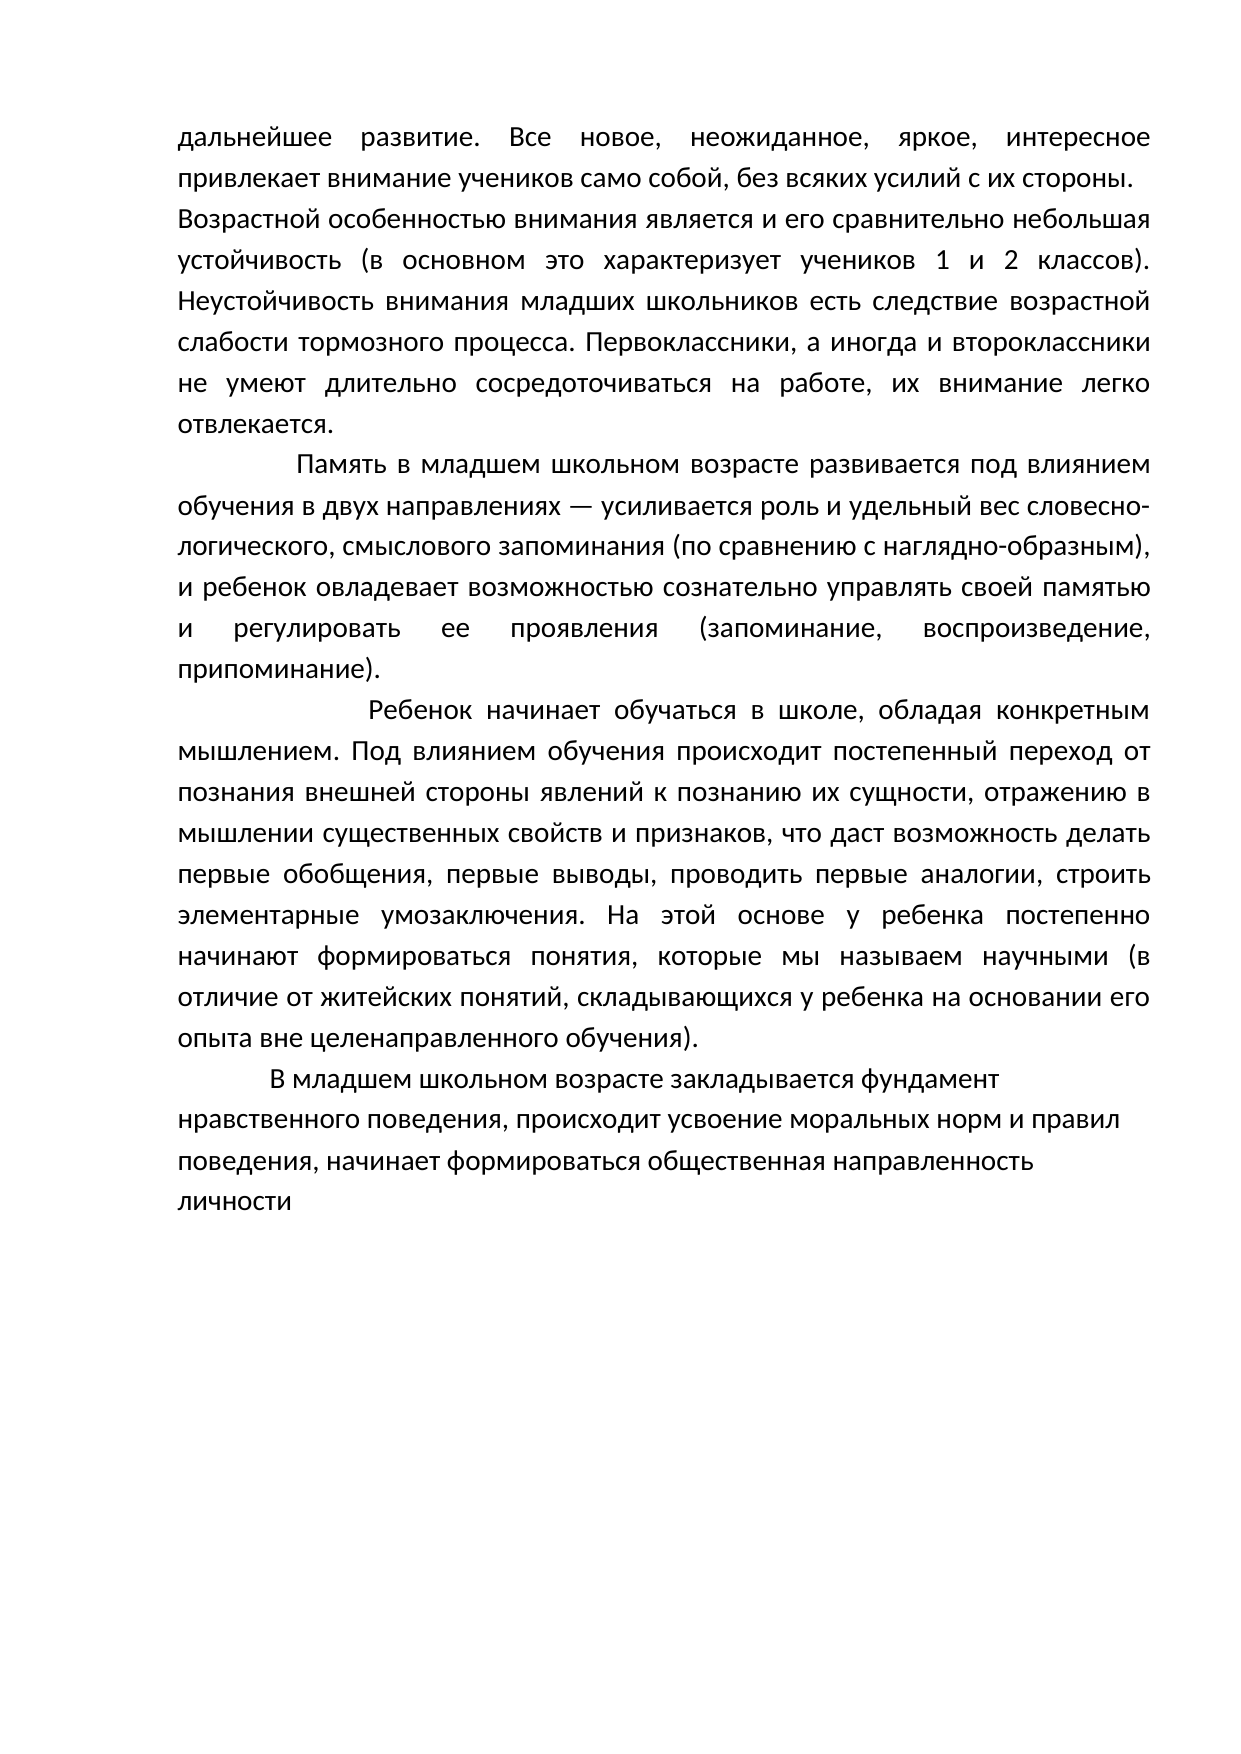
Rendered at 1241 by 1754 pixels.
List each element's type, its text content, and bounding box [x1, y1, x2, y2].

text Ребенок начинает обучаться в школе, обладая конкретным мышлением. Под влиянием обучения происходит постепенный переход от познания внешней стороны явлений к познанию их сущности, отражению в мышлении существенных свойств и признаков, что даст возможность делать первые обобщения, первые выводы, проводить первые аналогии, строить элементарные умозаключения. На этой основе у ребенка постепенно начинают формироваться понятия, которые мы называем научными (в отличие от житейских понятий, складывающихся у ребенка на основании его опыта вне целенаправленного обучения). [177, 691, 1152, 1054]
text Память в младшем школьном возрасте развивается под влиянием обучения в двух направлениях — усиливается роль и удельный вес словесно-логического, смыслового запоминания (по сравнению с наглядно-образным), и ребенок овладевает возможностью сознательно управлять своей памятью и регулировать ее проявления (запоминание, воспроизведение, припоминание). [177, 446, 1152, 686]
text Возрастной особенностью внимания является и его сравнительно небольшая устойчивость (в основном это характеризует учеников 1 и 2 классов). Неустойчивость внимания младших школьников есть следствие возрастной слабости тормозного процесса. Первоклассники, а иногда и второклассники не умеют длительно сосредоточиваться на работе, их внимание легко отвлекается. [177, 200, 1152, 440]
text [177, 118, 1152, 195]
text В младшем школьном возрасте закладывается фундамент нравственного поведения, происходит усвоение моральных норм и правил поведения, начинает формироваться общественная направленность личности [177, 1060, 1152, 1218]
